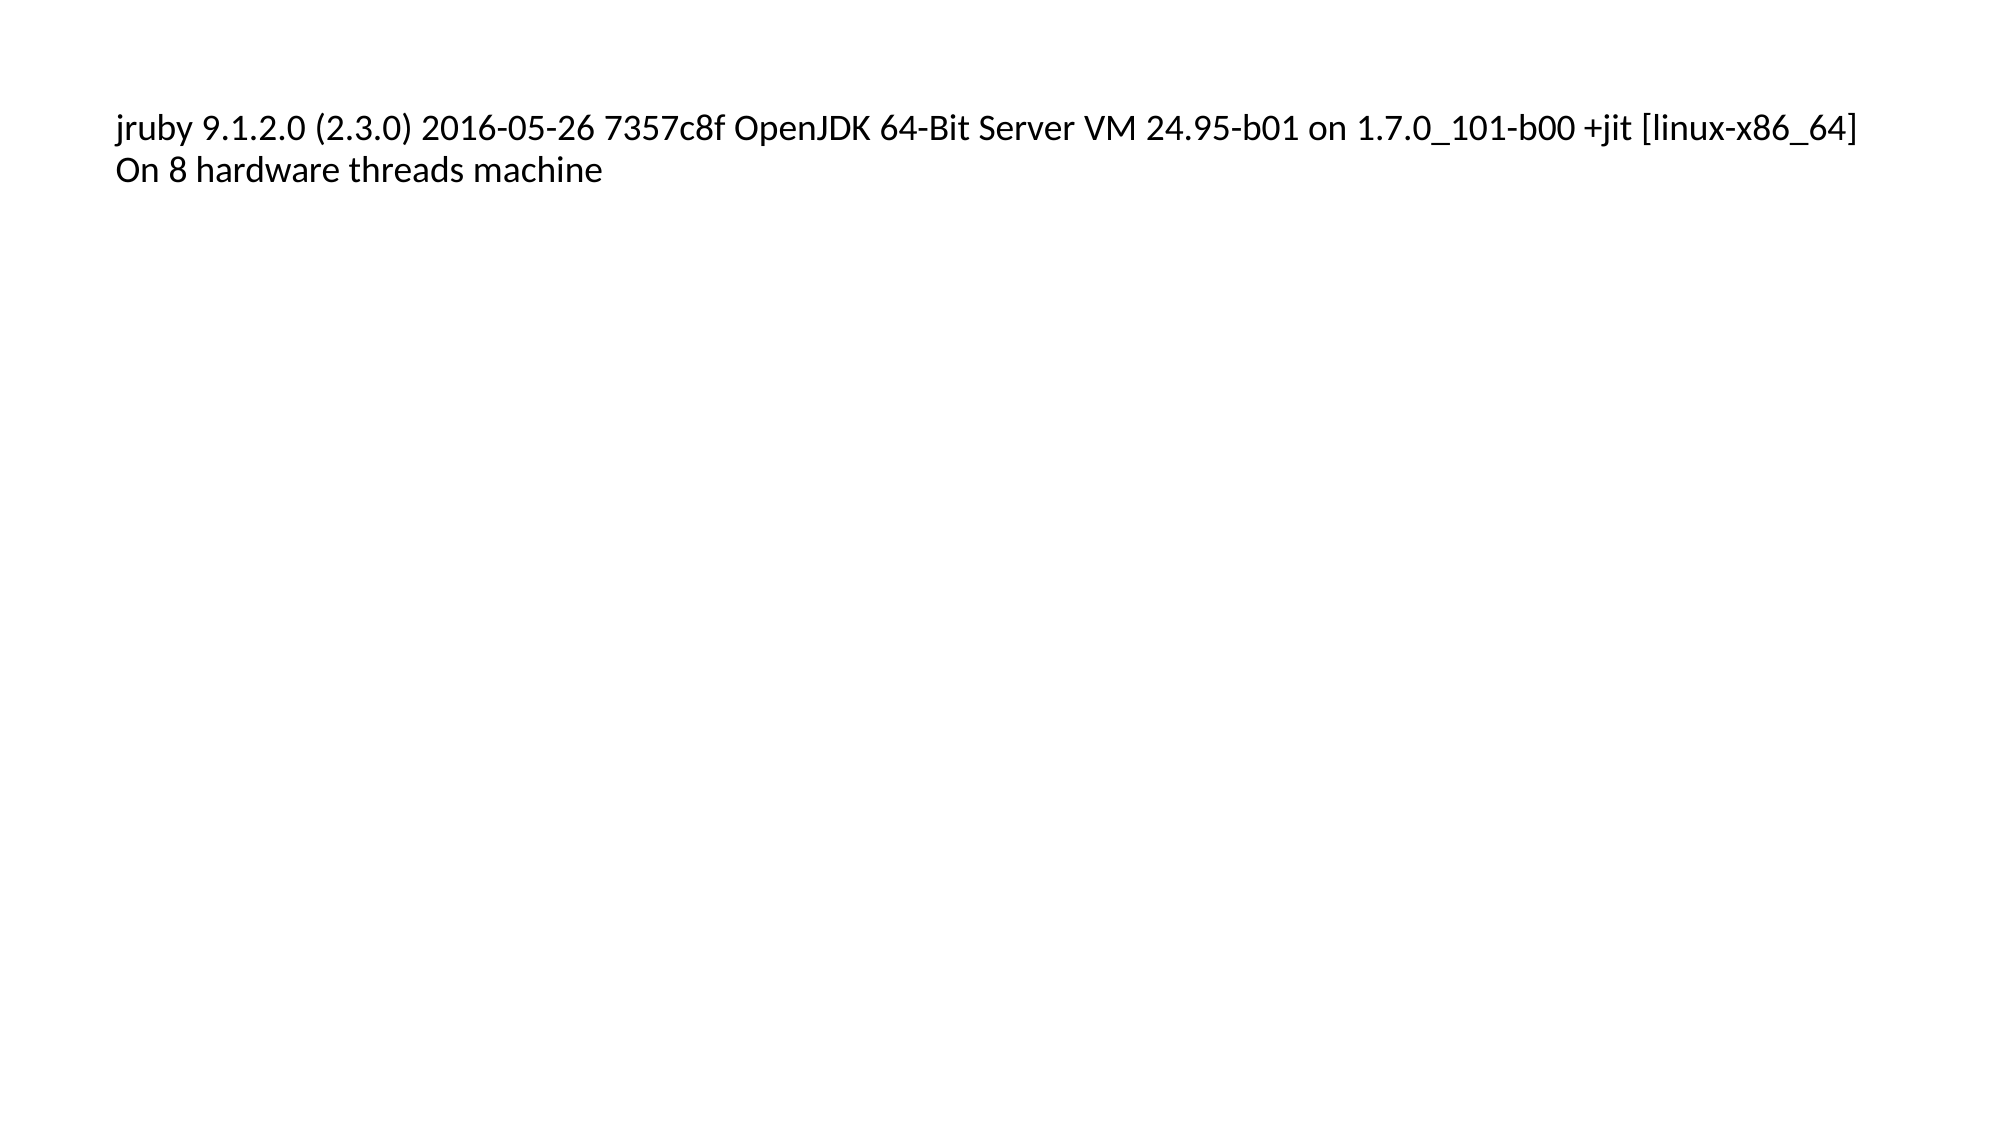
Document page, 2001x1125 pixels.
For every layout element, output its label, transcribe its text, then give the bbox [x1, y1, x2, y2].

text jruby 9.1.2.0 (2.3.0) 2016-05-26 7357c8f OpenJDK 64-Bit Server VM 24.95-b01 on 1.7.0_101-b00 +jit [linux-x86_64] [115, 104, 1879, 149]
text On 8 hardware threads machine [115, 149, 1879, 191]
